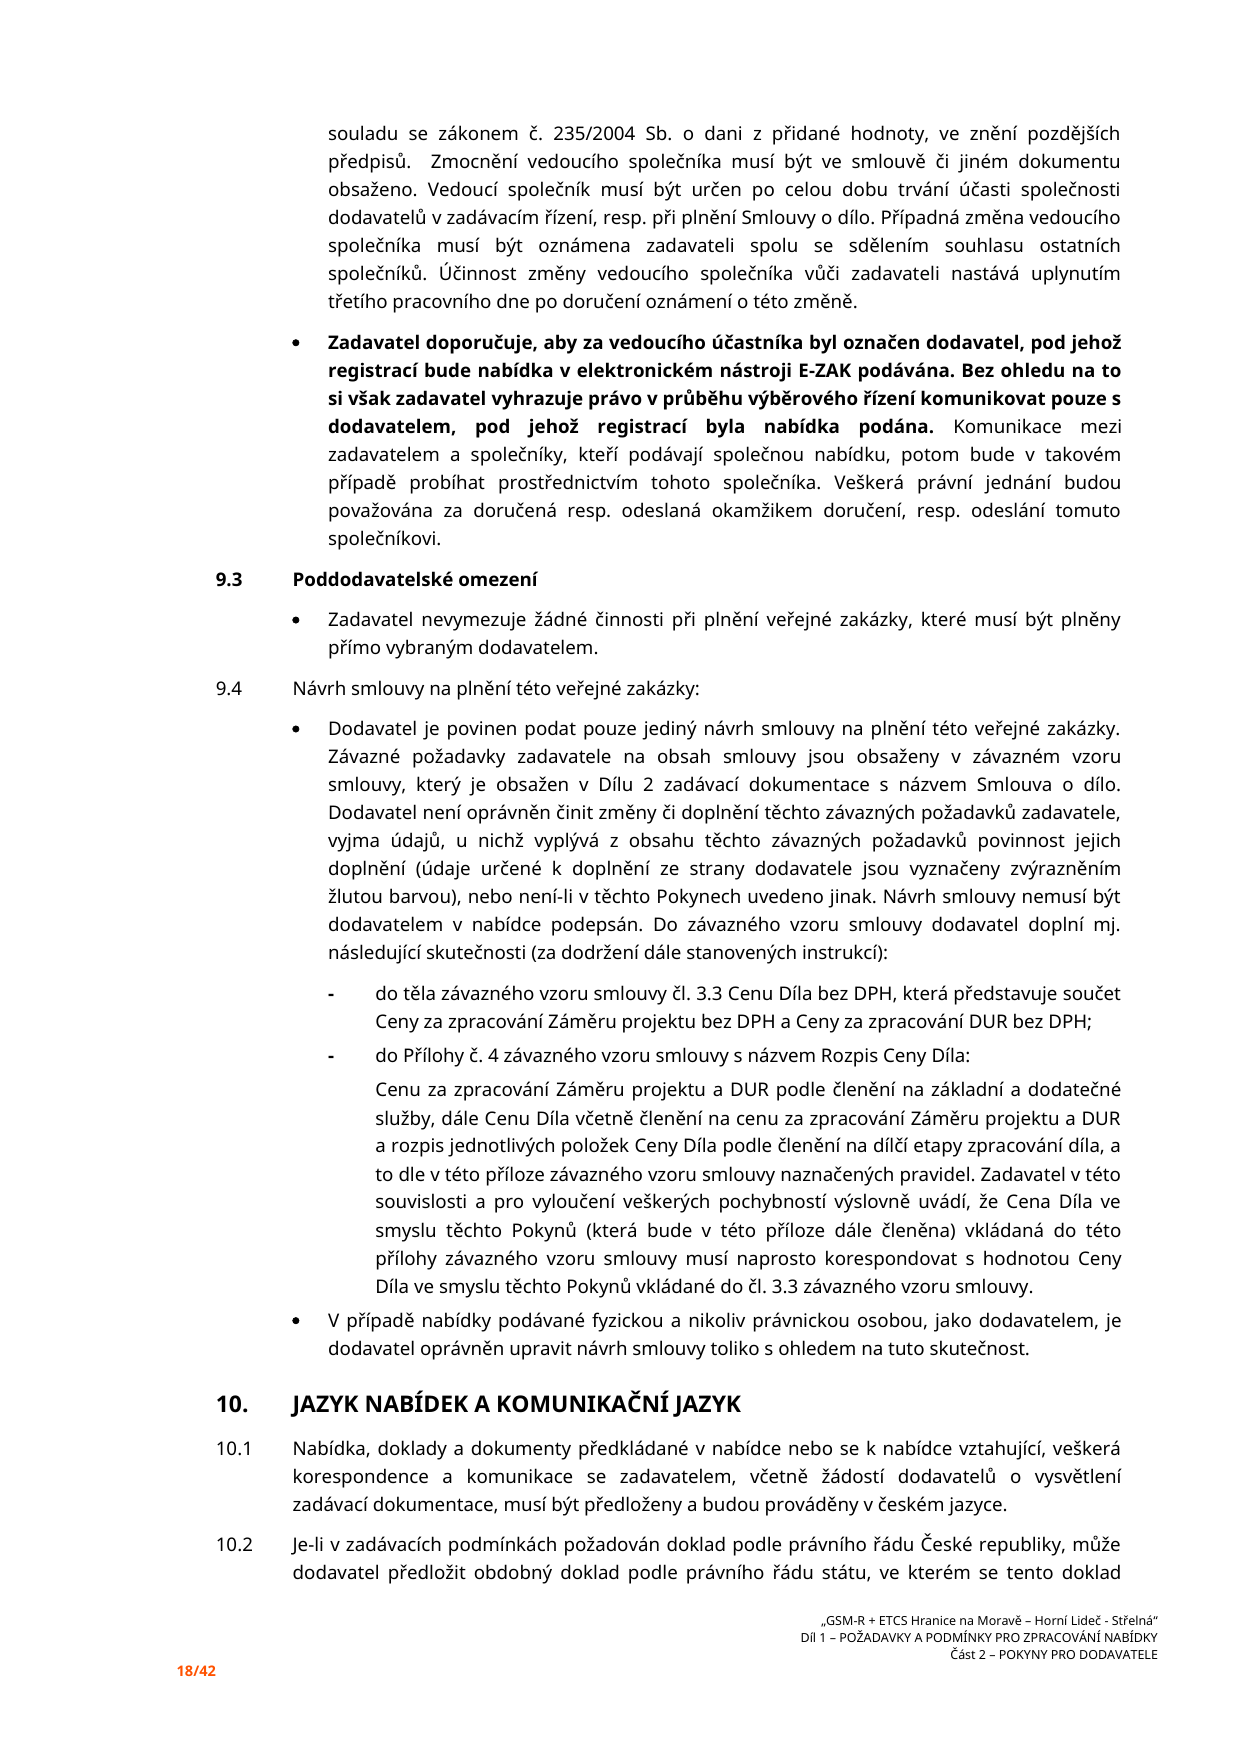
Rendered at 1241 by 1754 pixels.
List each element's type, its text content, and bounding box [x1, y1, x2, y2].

text Návrh smlouvy na plnění této veřejné zakázky: [216, 675, 1122, 701]
text Poddodavatelské omezení [216, 566, 1122, 591]
text Nabídka, doklady a dokumenty předkládané v nabídce nebo se k nabídce vztahující, veškerá korespondence a komunikace se zadavatelem, včetně žádostí dodavatelů o vysvětlení zadávací dokumentace, musí být předloženy a budou prováděny v českém jazyce. [216, 1435, 1122, 1517]
text Zadavatel doporučuje, aby za vedoucího účastníka byl označen dodavatel, pod jehož registrací bude nabídka v elektronickém nástroji E-ZAK podávána. Bez ohledu na to si však zadavatel vyhrazuje právo v průběhu výběrového řízení komunikovat pouze s dodavatelem, pod jehož registrací byla nabídka podána. Komunikace mezi zadavatelem a společníky, kteří podávají společnou nabídku, potom bude v takovém případě probíhat prostřednictvím tohoto společníka. Veškerá právní jednání budou považována za doručená resp. odeslaná okamžikem doručení, resp. odeslání tomuto společníkovi. [292, 329, 1122, 551]
text V případě nabídky podávané fyzickou a nikoliv právnickou osobou, jako dodavatelem, je dodavatel oprávněn upravit návrh smlouvy toliko s ohledem na tuto skutečnost. [292, 1307, 1122, 1361]
text do Přílohy č. 4 závazného vzoru smlouvy s názvem Rozpis Ceny Díla: [328, 1042, 1122, 1068]
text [292, 121, 1122, 314]
text Zadavatel nevymezuje žádné činnosti při plnění veřejné zakázky, které musí být plněny přímo vybraným dodavatelem. [292, 606, 1122, 660]
text JAZYK NABÍDEK A KOMUNIKAČNÍ JAZYK [216, 1388, 1122, 1419]
list Cenu za zpracování Záměru projektu a DUR podle členění na základní a dodatečné služby, dále Cenu Díla včetně členění na cenu za zpracování Záměru projektu a DUR a rozpis jednotlivých položek Ceny Díla podle členění na dílčí etapy zpracování díla, a to dle v této příloze závazného vzoru smlouvy naznačených pravidel. Zadavatel v této souvislosti a pro vyloučení veškerých pochybností výslovně uvádí, že Cena Díla ve smyslu těchto Pokynů (která bude v této příloze dále členěna) vkládaná do této přílohy závazného vzoru smlouvy musí naprosto korespondovat s hodnotou Ceny Díla ve smyslu těchto Pokynů vkládané do čl. 3.3 závazného vzoru smlouvy. [375, 1077, 1122, 1298]
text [216, 1532, 1122, 1585]
text Dodavatel je povinen podat pouze jediný návrh smlouvy na plnění této veřejné zakázky. Závazné požadavky zadavatele na obsah smlouvy jsou obsaženy v závazném vzoru smlouvy, který je obsažen v Dílu 2 zadávací dokumentace s názvem Smlouva o dílo. Dodavatel není oprávněn činit změny či doplnění těchto závazných požadavků zadavatele, vyjma údajů, u nichž vyplývá z obsahu těchto závazných požadavků povinnost jejich doplnění (údaje určené k doplnění ze strany dodavatele jsou vyznačeny zvýrazněním žlutou barvou), nebo není-li v těchto Pokynech uvedeno jinak. Návrh smlouvy nemusí být dodavatelem v nabídce podepsán. Do závazného vzoru smlouvy dodavatel doplní mj. následující skutečnosti (za dodržení dále stanovených instrukcí): [292, 716, 1122, 965]
text do těla závazného vzoru smlouvy čl. 3.3 Cenu Díla bez DPH, která představuje součet Ceny za zpracování Záměru projektu bez DPH a Ceny za zpracování DUR bez DPH; [328, 980, 1122, 1034]
